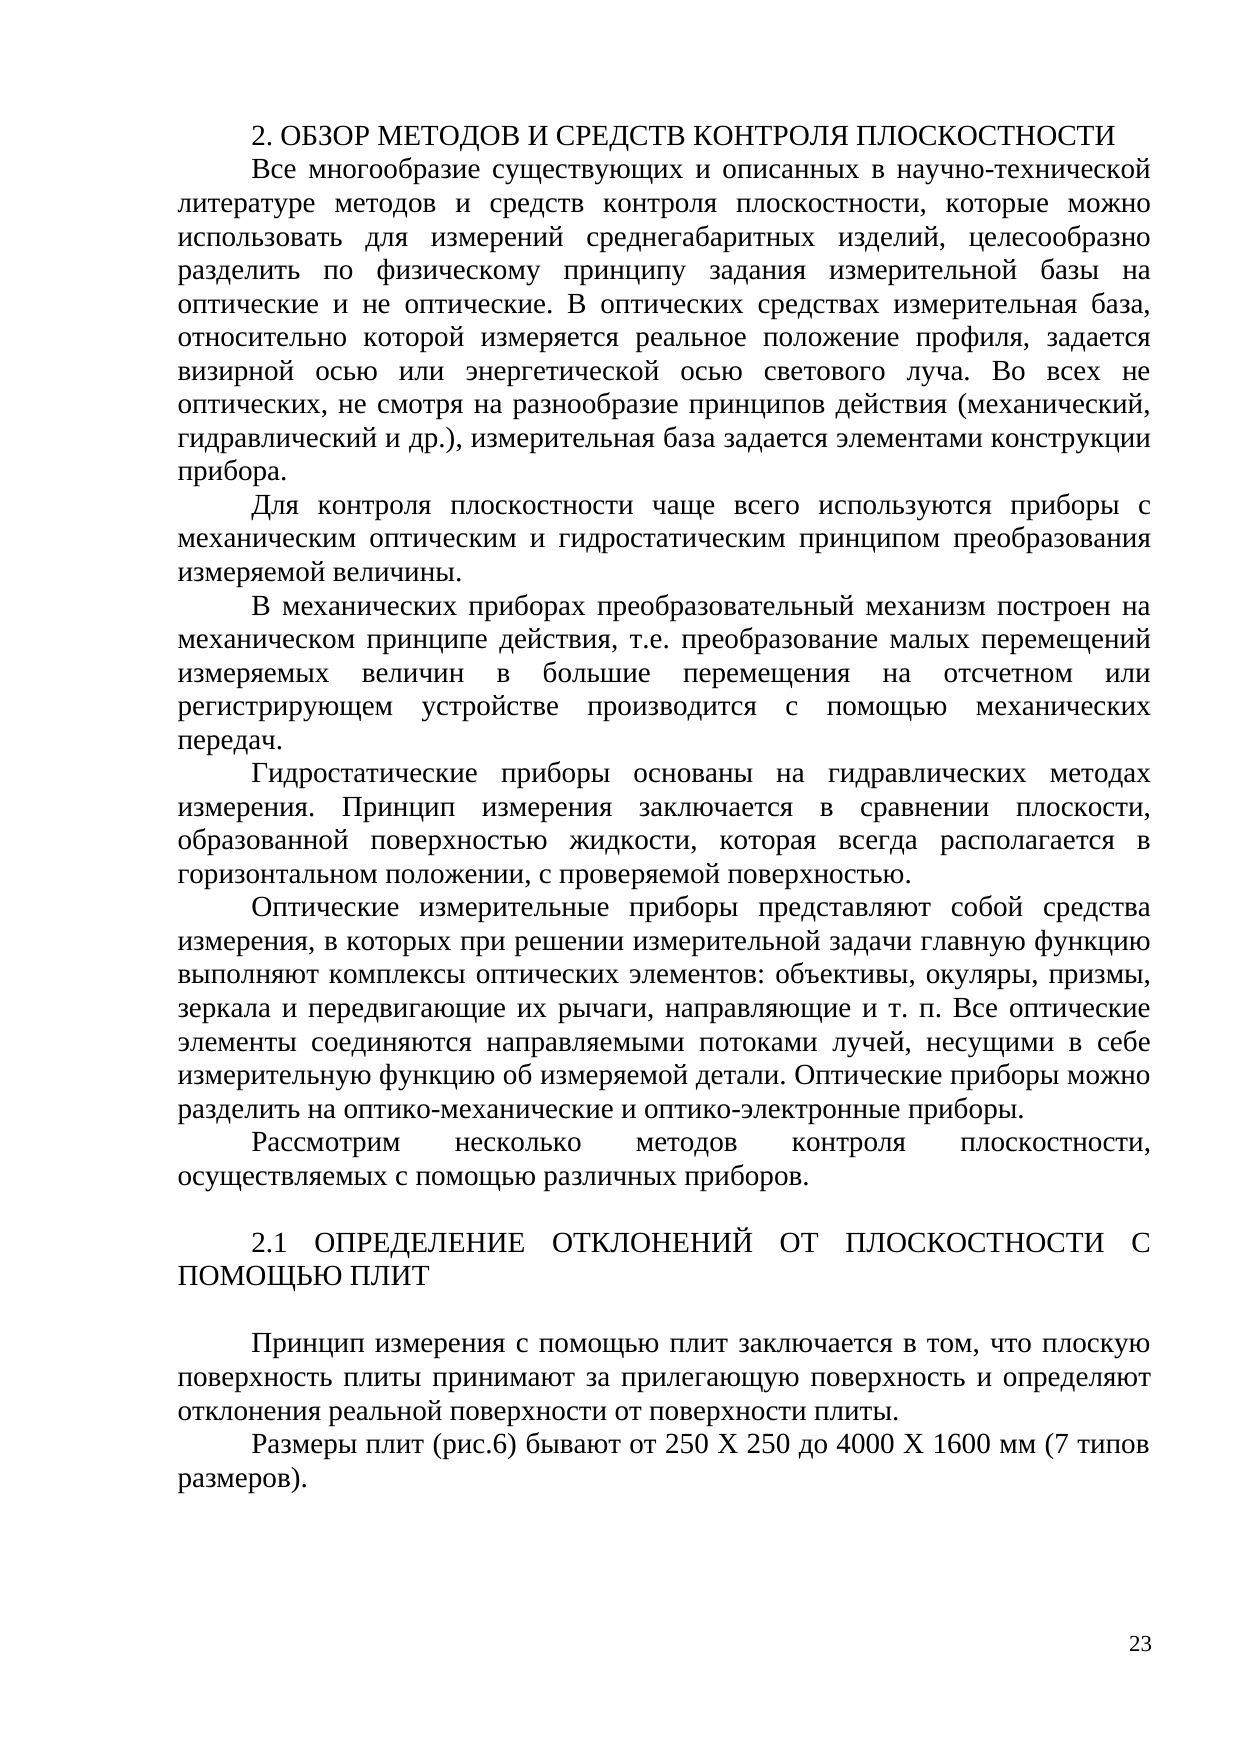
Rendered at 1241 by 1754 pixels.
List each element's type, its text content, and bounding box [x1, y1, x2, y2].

text В механических приборах преобразовательный механизм построен на механическом принципе действия, т.е. преобразование малых перемещений измеряемых величин в большие перемещения на отсчетном или регистрирующем устройстве производится с помощью механических передач. [177, 588, 1152, 755]
text Рассмотрим несколько методов контроля плоскостности, осуществляемых с помощью различных приборов. [177, 1124, 1152, 1191]
text Гидростатические приборы основаны на гидравлических методах измерения. Принцип измерения заключается в сравнении плоскости, образованной поверхностью жидкости, которая всегда располагается в горизонтальном положении, с проверяемой поверхностью. [177, 755, 1152, 889]
text Для контроля плоскостности чаще всего используются приборы с механическим оптическим и гидростатическим принципом преобразования измеряемой величины. [177, 487, 1152, 588]
text Размеры плит (рис.6) бывают от 250 Х 250 до 4000 Х 1600 мм (7 типов размеров). [177, 1426, 1152, 1493]
text 2.1 Определение отклонений от плоскостности с помощью плит [177, 1225, 1152, 1292]
text Оптические измерительные приборы представляют собой средства измерения, в которых при решении измерительной задачи главную функцию выполняют комплексы оптических элементов: объективы, окуляры, призмы, зеркала и передвигающие их рычаги, направляющие и т. п. Все оптические элементы соединяются направляемыми потоками лучей, несущими в себе измерительную функцию об измеряемой детали. Оптические приборы можно разделить на оптико-механические и оптико-электронные приборы. [177, 889, 1152, 1124]
text 2. ОБЗОР МЕТОДОВ И СРЕДСТВ КОНТРОЛЯ ПЛОСКОСТНОСТИ [177, 118, 1152, 152]
text Принцип измерения с помощью плит заключается в том, что плоскую поверхность плиты принимают за прилегающую поверхность и определяют отклонения реальной поверхности от поверхности плиты. [177, 1326, 1152, 1426]
text Все многообразие существующих и описанных в научно-технической литературе методов и средств контроля плоскостности, которые можно использовать для измерений среднегабаритных изделий, целесообразно разделить по физическому принципу задания измерительной базы на оптические и не оптические. В оптических средствах измерительная база, относительно которой измеряется реальное положение профиля, задается визирной осью или энергетической осью светового луча. Во всех не оптических, не смотря на разнообразие принципов действия (механический, гидравлический и др.), измерительная база задается элементами конструкции прибора. [177, 152, 1152, 487]
